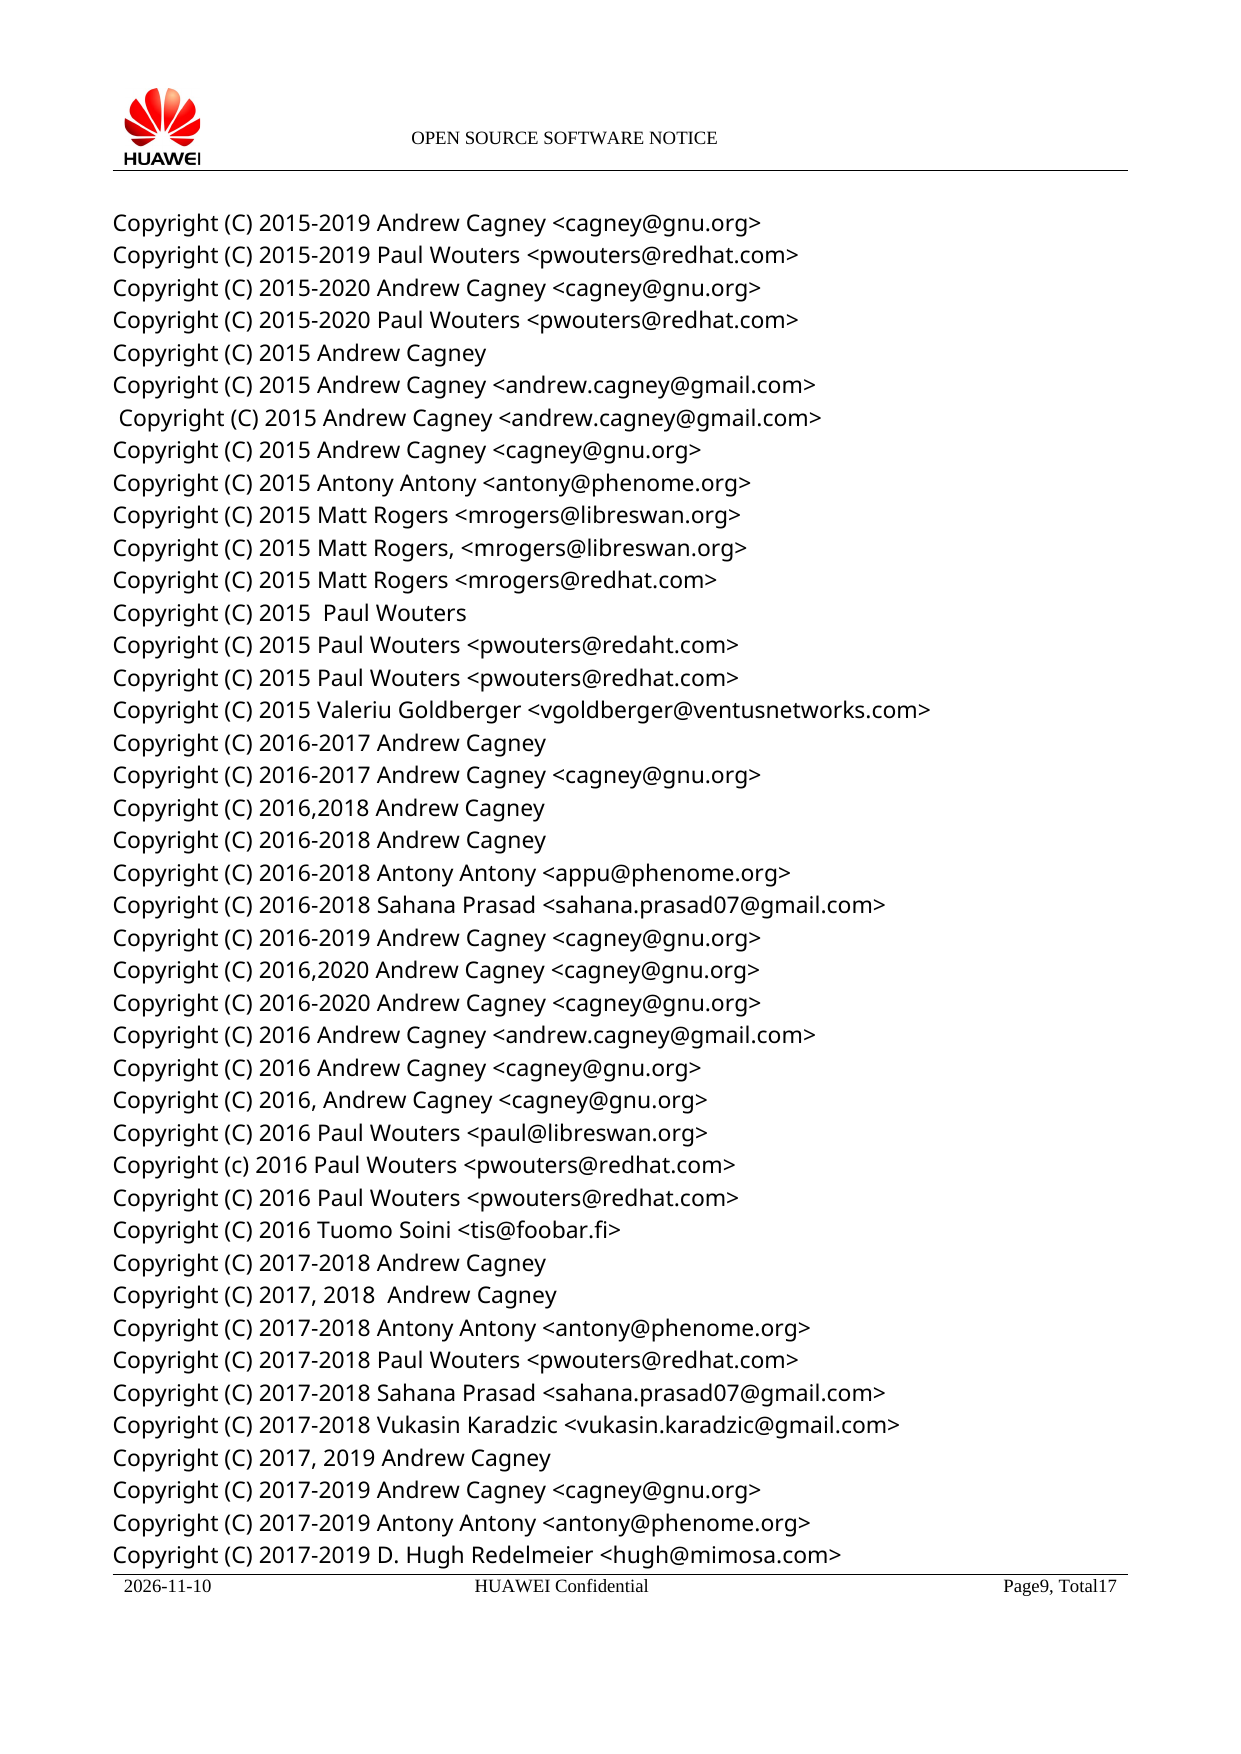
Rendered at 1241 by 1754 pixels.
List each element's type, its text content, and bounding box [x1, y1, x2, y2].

text Copyright (c) 2016 Paul Wouters <pwouters@redhat.com> [112, 1149, 1128, 1181]
text Copyright (C) 2015 Andrew Cagney <cagney@gnu.org> [112, 434, 1128, 466]
text Copyright (C) 2015 Matt Rogers <mrogers@redhat.com> [112, 564, 1128, 596]
text Copyright (C) 2015 Andrew Cagney <andrew.cagney@gmail.com> [112, 401, 1128, 434]
text Copyright (C) 2015-2019 Paul Wouters <pwouters@redhat.com> [112, 239, 1128, 271]
text Copyright (C) 2017-2019 Andrew Cagney <cagney@gnu.org> [112, 1474, 1128, 1506]
text Copyright (C) 2016-2019 Andrew Cagney <cagney@gnu.org> [112, 921, 1128, 954]
text Copyright (C) 2017-2019 Antony Antony <antony@phenome.org> [112, 1506, 1128, 1539]
text Copyright (C) 2017-2018 Paul Wouters <pwouters@redhat.com> [112, 1344, 1128, 1376]
text Copyright (C) 2016-2017 Andrew Cagney <cagney@gnu.org> [112, 759, 1128, 791]
text Copyright (C) 2015 Andrew Cagney <andrew.cagney@gmail.com> [112, 369, 1128, 401]
text Copyright (C) 2016 Paul Wouters <pwouters@redhat.com> [112, 1181, 1128, 1214]
text Copyright (C) 2015 Valeriu Goldberger <vgoldberger@ventusnetworks.com> [112, 694, 1128, 726]
text Copyright (C) 2017-2018 Sahana Prasad <sahana.prasad07@gmail.com> [112, 1376, 1128, 1409]
text Copyright (C) 2017, 2019 Andrew Cagney [112, 1441, 1128, 1474]
text Copyright (C) 2015-2020 Andrew Cagney <cagney@gnu.org> [112, 271, 1128, 304]
text Copyright (C) 2016,2018 Andrew Cagney [112, 791, 1128, 824]
text Copyright (C) 2016 Tuomo Soini <tis@foobar.fi> [112, 1214, 1128, 1246]
text Copyright (C) 2017-2018 Antony Antony <antony@phenome.org> [112, 1311, 1128, 1344]
text Copyright (C) 2015 Paul Wouters <pwouters@redaht.com> [112, 629, 1128, 661]
text Copyright (C) 2017-2018 Vukasin Karadzic <vukasin.karadzic@gmail.com> [112, 1409, 1128, 1441]
text Copyright (C) 2017-2019 D. Hugh Redelmeier <hugh@mimosa.com> [112, 1539, 1128, 1571]
text Copyright (C) 2016-2018 Antony Antony <appu@phenome.org> [112, 856, 1128, 889]
text Copyright (C) 2015-2019 Andrew Cagney <cagney@gnu.org> [112, 206, 1128, 239]
text Copyright (C) 2016 Paul Wouters <paul@libreswan.org> [112, 1116, 1128, 1149]
text Copyright (C) 2016-2018 Andrew Cagney [112, 824, 1128, 856]
text Copyright (C) 2016-2020 Andrew Cagney <cagney@gnu.org> [112, 986, 1128, 1019]
text Copyright (C) 2016, Andrew Cagney <cagney@gnu.org> [112, 1084, 1128, 1116]
text Copyright (C) 2015-2020 Paul Wouters <pwouters@redhat.com> [112, 304, 1128, 336]
picture [124, 88, 201, 165]
text Copyright (C) 2016-2017 Andrew Cagney [112, 726, 1128, 759]
text Copyright (C) 2016,2020 Andrew Cagney <cagney@gnu.org> [112, 954, 1128, 986]
text Copyright (C) 2017, 2018 Andrew Cagney [112, 1279, 1128, 1311]
text Copyright (C) 2016 Andrew Cagney <andrew.cagney@gmail.com> [112, 1019, 1128, 1051]
text Copyright (C) 2015 Antony Antony <antony@phenome.org> [112, 466, 1128, 499]
text Copyright (C) 2016-2018 Sahana Prasad <sahana.prasad07@gmail.com> [112, 889, 1128, 921]
text Copyright (C) 2015 Andrew Cagney [112, 336, 1128, 369]
text Copyright (C) 2015 Matt Rogers, <mrogers@libreswan.org> [112, 531, 1128, 564]
text Copyright (C) 2015 Paul Wouters [112, 596, 1128, 629]
text Copyright (C) 2015 Paul Wouters <pwouters@redhat.com> [112, 661, 1128, 694]
text Copyright (C) 2017-2018 Andrew Cagney [112, 1246, 1128, 1279]
text Copyright (C) 2016 Andrew Cagney <cagney@gnu.org> [112, 1051, 1128, 1084]
text Copyright (C) 2015 Matt Rogers <mrogers@libreswan.org> [112, 499, 1128, 531]
